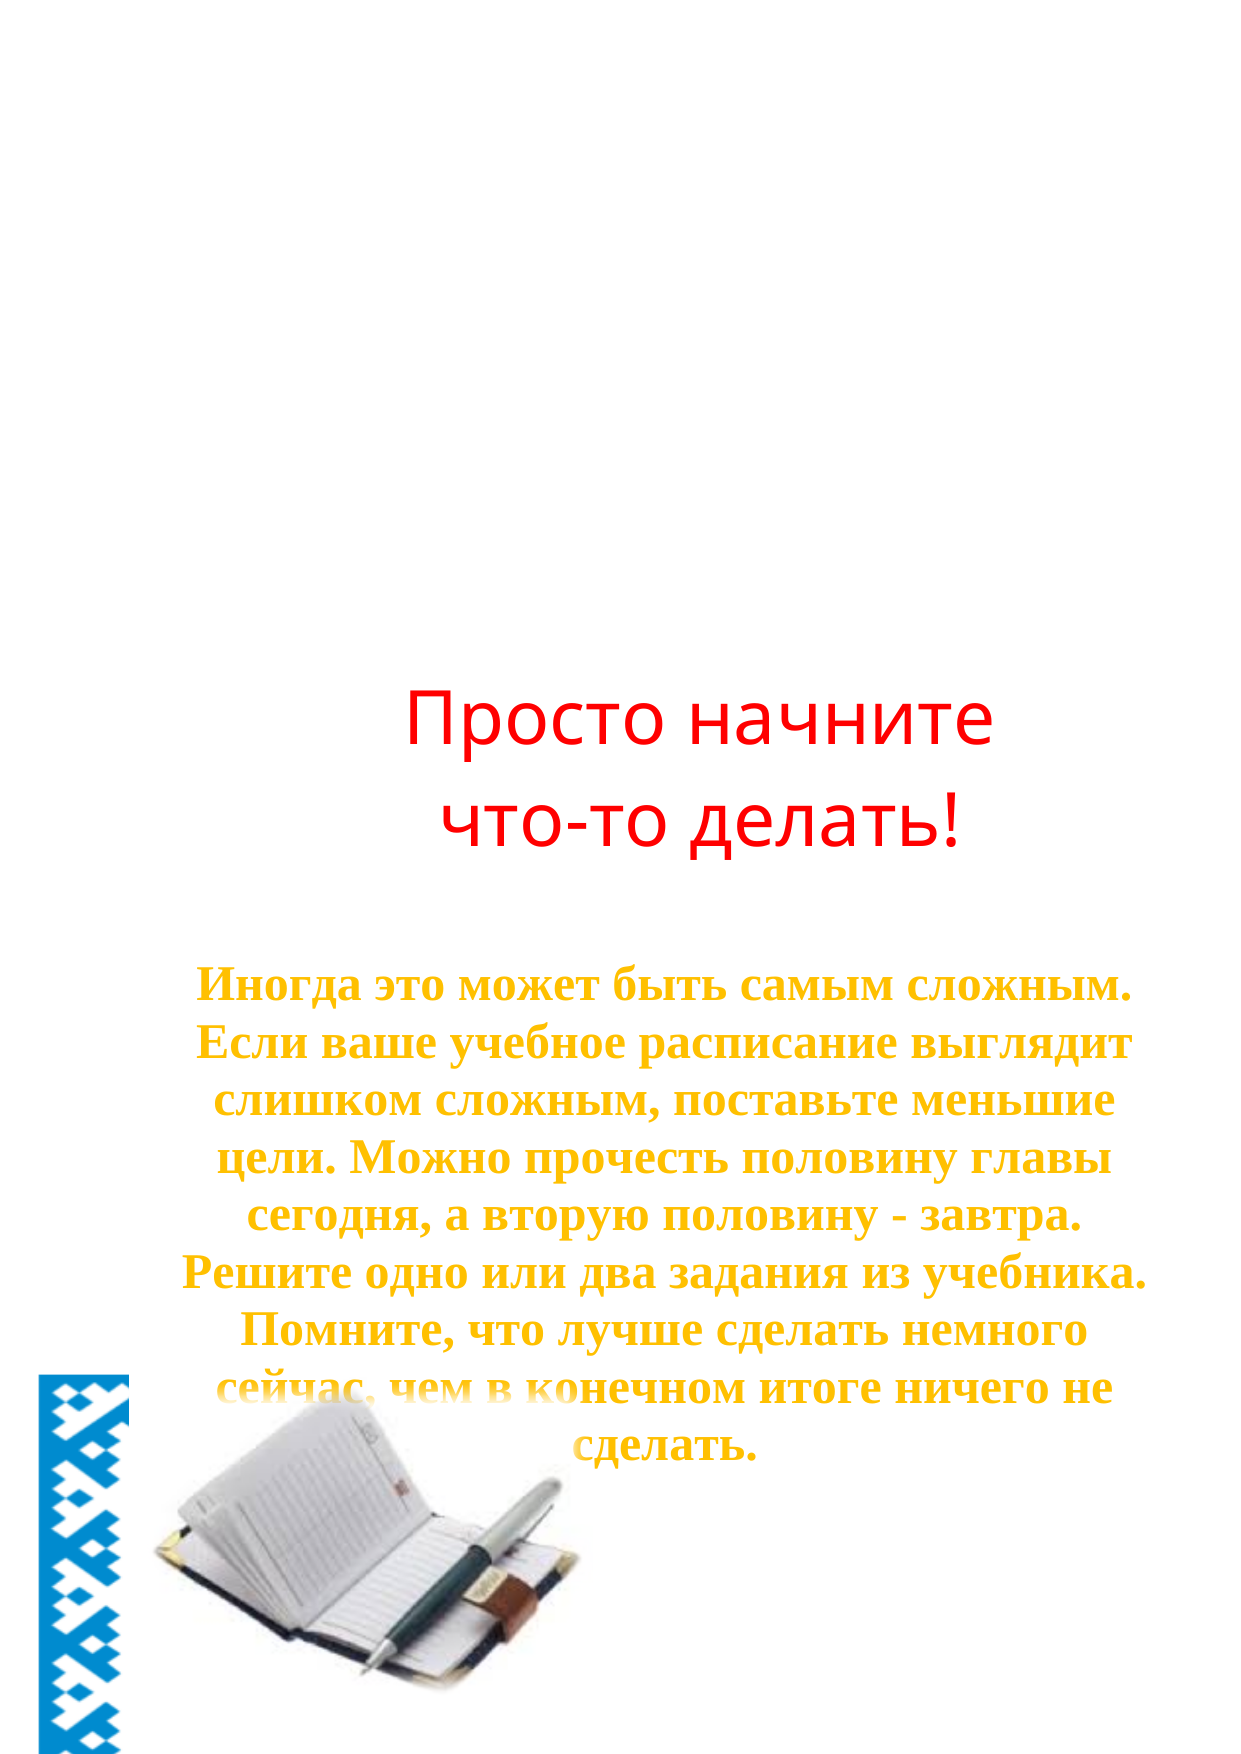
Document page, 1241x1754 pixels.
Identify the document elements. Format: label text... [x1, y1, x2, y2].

picture [52, 1383, 129, 1440]
picture [171, 1407, 564, 1669]
picture [52, 1422, 129, 1754]
text Иногда это может быть самым сложным. Если ваше учебное расписание выглядит слишком сложным, поставьте меньшие цели. Можно прочесть половину главы сегодня, а вторую половину - завтра. Решите одно или два задания из учебника. Помните, что лучше сделать немного сейчас, чем в конечном итоге ничего не сделать. [177, 954, 1152, 1472]
